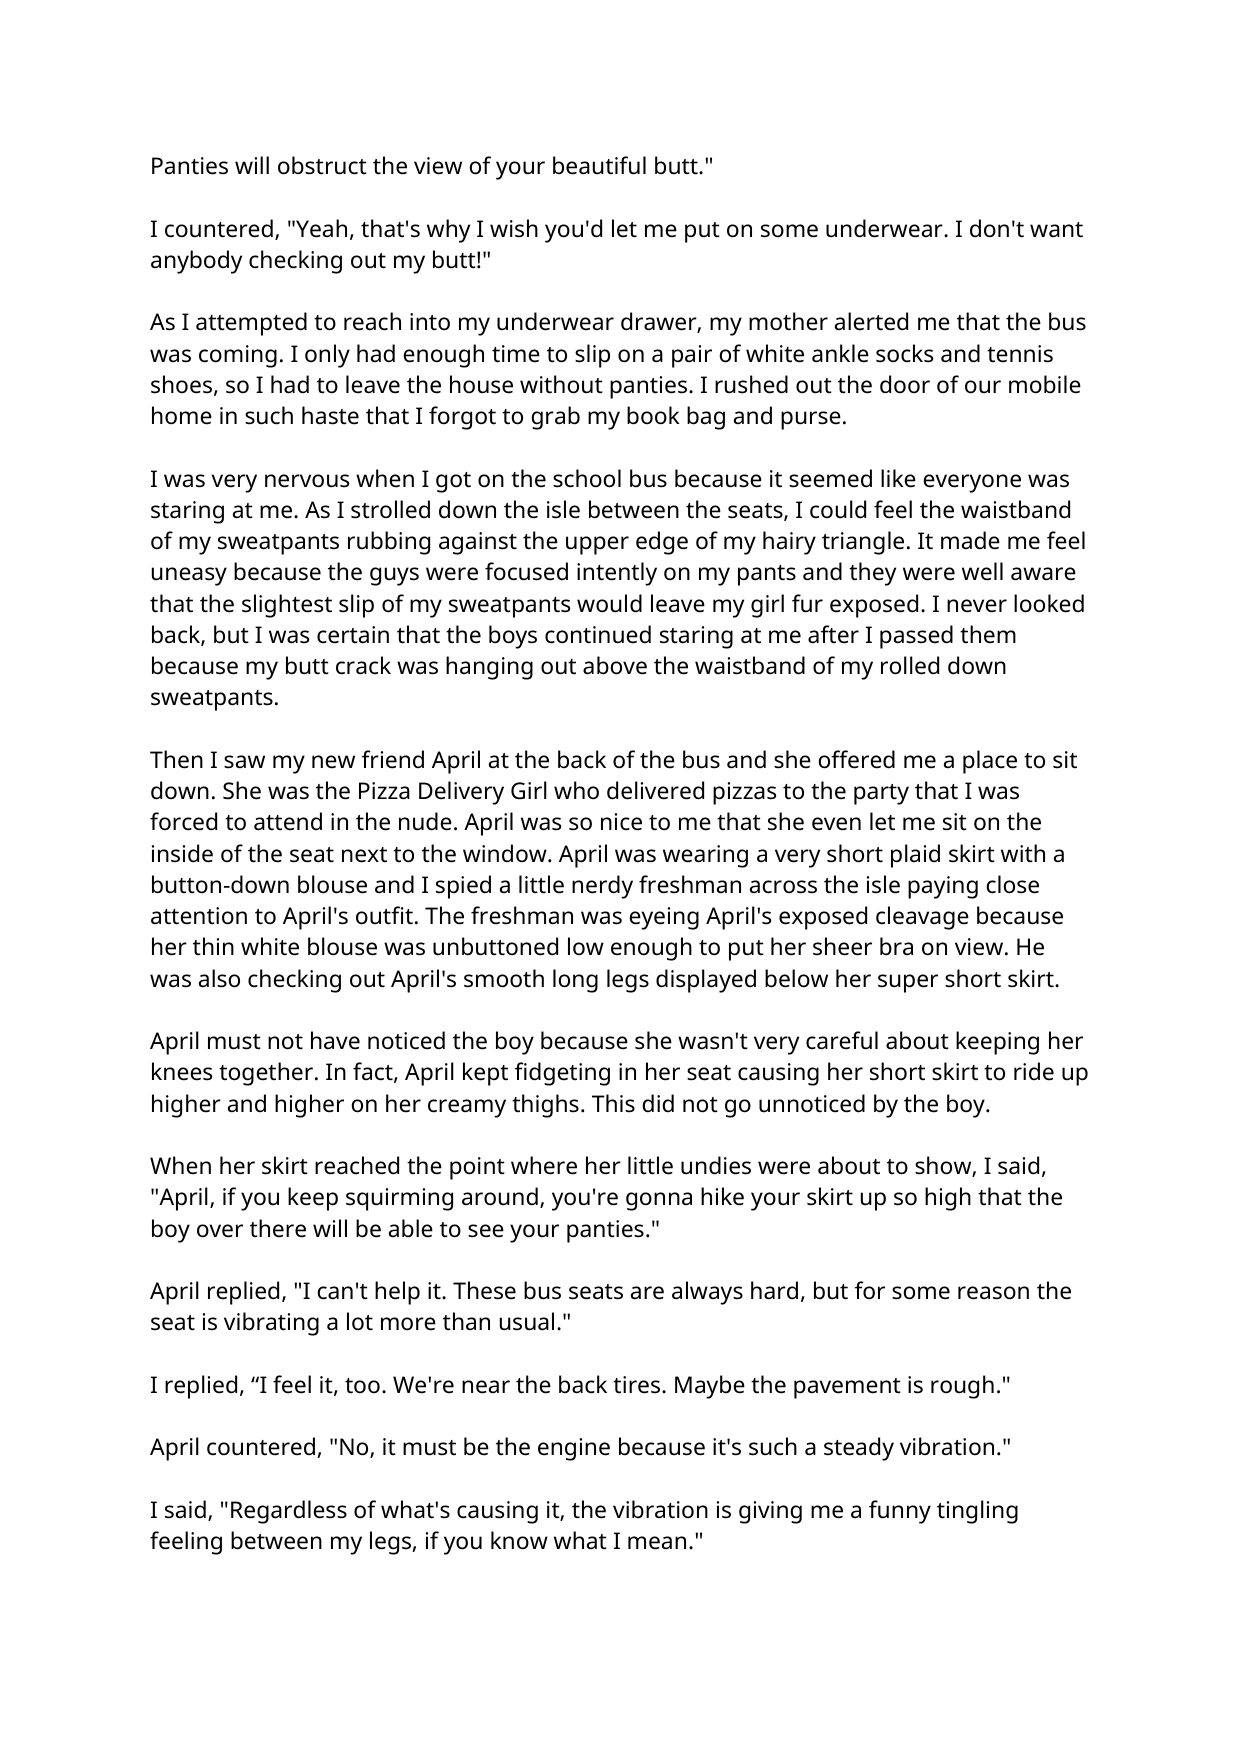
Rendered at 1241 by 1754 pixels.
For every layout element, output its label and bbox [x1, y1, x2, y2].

text [150, 150, 1090, 1587]
